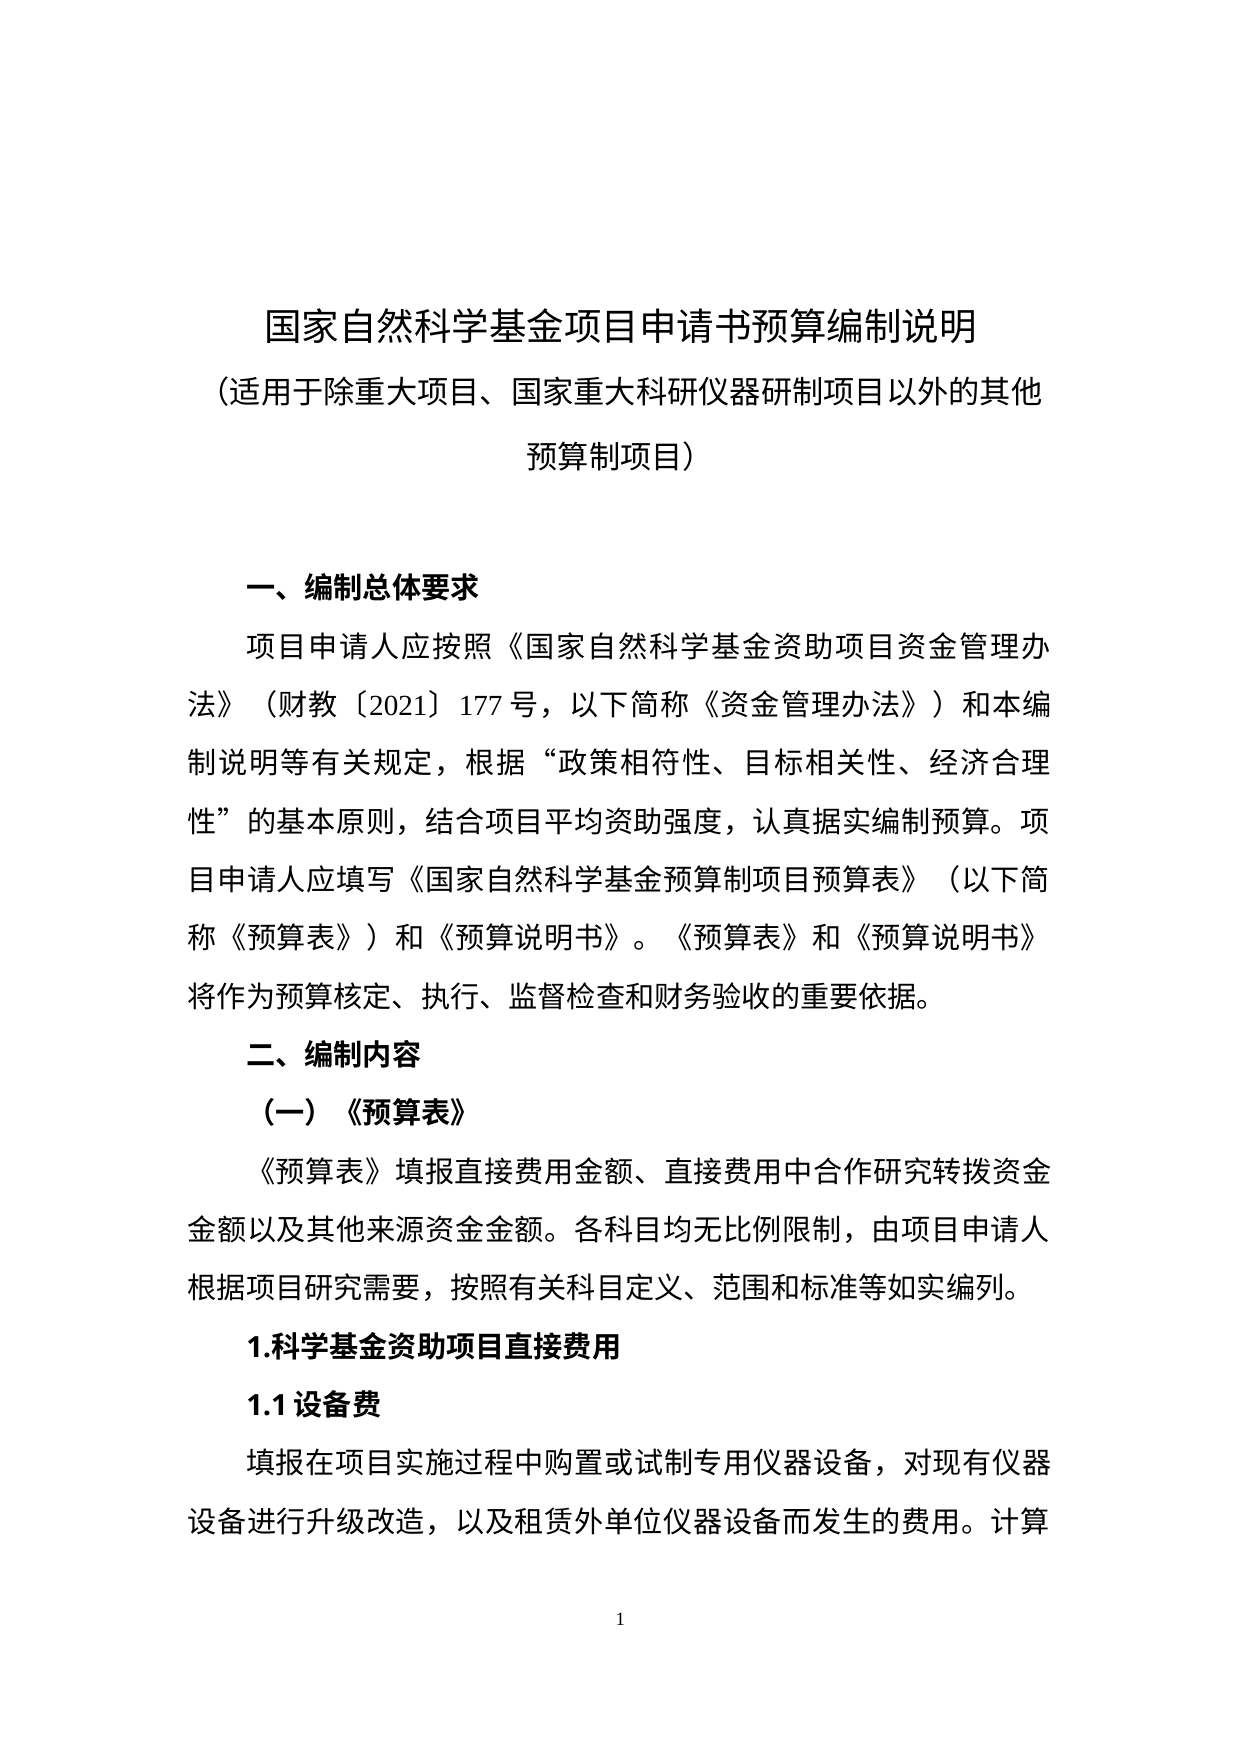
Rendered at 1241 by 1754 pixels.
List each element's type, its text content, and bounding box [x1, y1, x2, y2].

text 项目申请人应按照《国家自然科学基金资助项目资金管理办法》（财教〔2021〕177号，以下简称《资金管理办法》）和本编制说明等有关规定，根据“政策相符性、目标相关性、经济合理性”的基本原则，结合项目平均资助强度，认真据实编制预算。项目申请人应填写《国家自然科学基金预算制项目预算表》（以下简称《预算表》）和《预算说明书》。《预算表》和《预算说明书》将作为预算核定、执行、监督检查和财务验收的重要依据。 [187, 610, 1053, 1019]
text 1.1设备费 [187, 1369, 1053, 1427]
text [187, 1427, 1053, 1544]
text 一、编制总体要求 [187, 552, 1053, 610]
list 1.科学基金资助项目直接费用 [187, 1310, 1053, 1369]
text 二、编制内容 [187, 1019, 1053, 1077]
text 国家自然科学基金项目申请书预算编制说明 [187, 292, 1053, 357]
text 《预算表》填报直接费用金额、直接费用中合作研究转拨资金金额以及其他来源资金金额。各科目均无比例限制，由项目申请人根据项目研究需要，按照有关科目定义、范围和标准等如实编列。 [187, 1135, 1053, 1310]
text （一）《预算表》 [187, 1077, 1053, 1135]
text （适用于除重大项目、国家重大科研仪器研制项目以外的其他预算制项目） [187, 357, 1053, 487]
